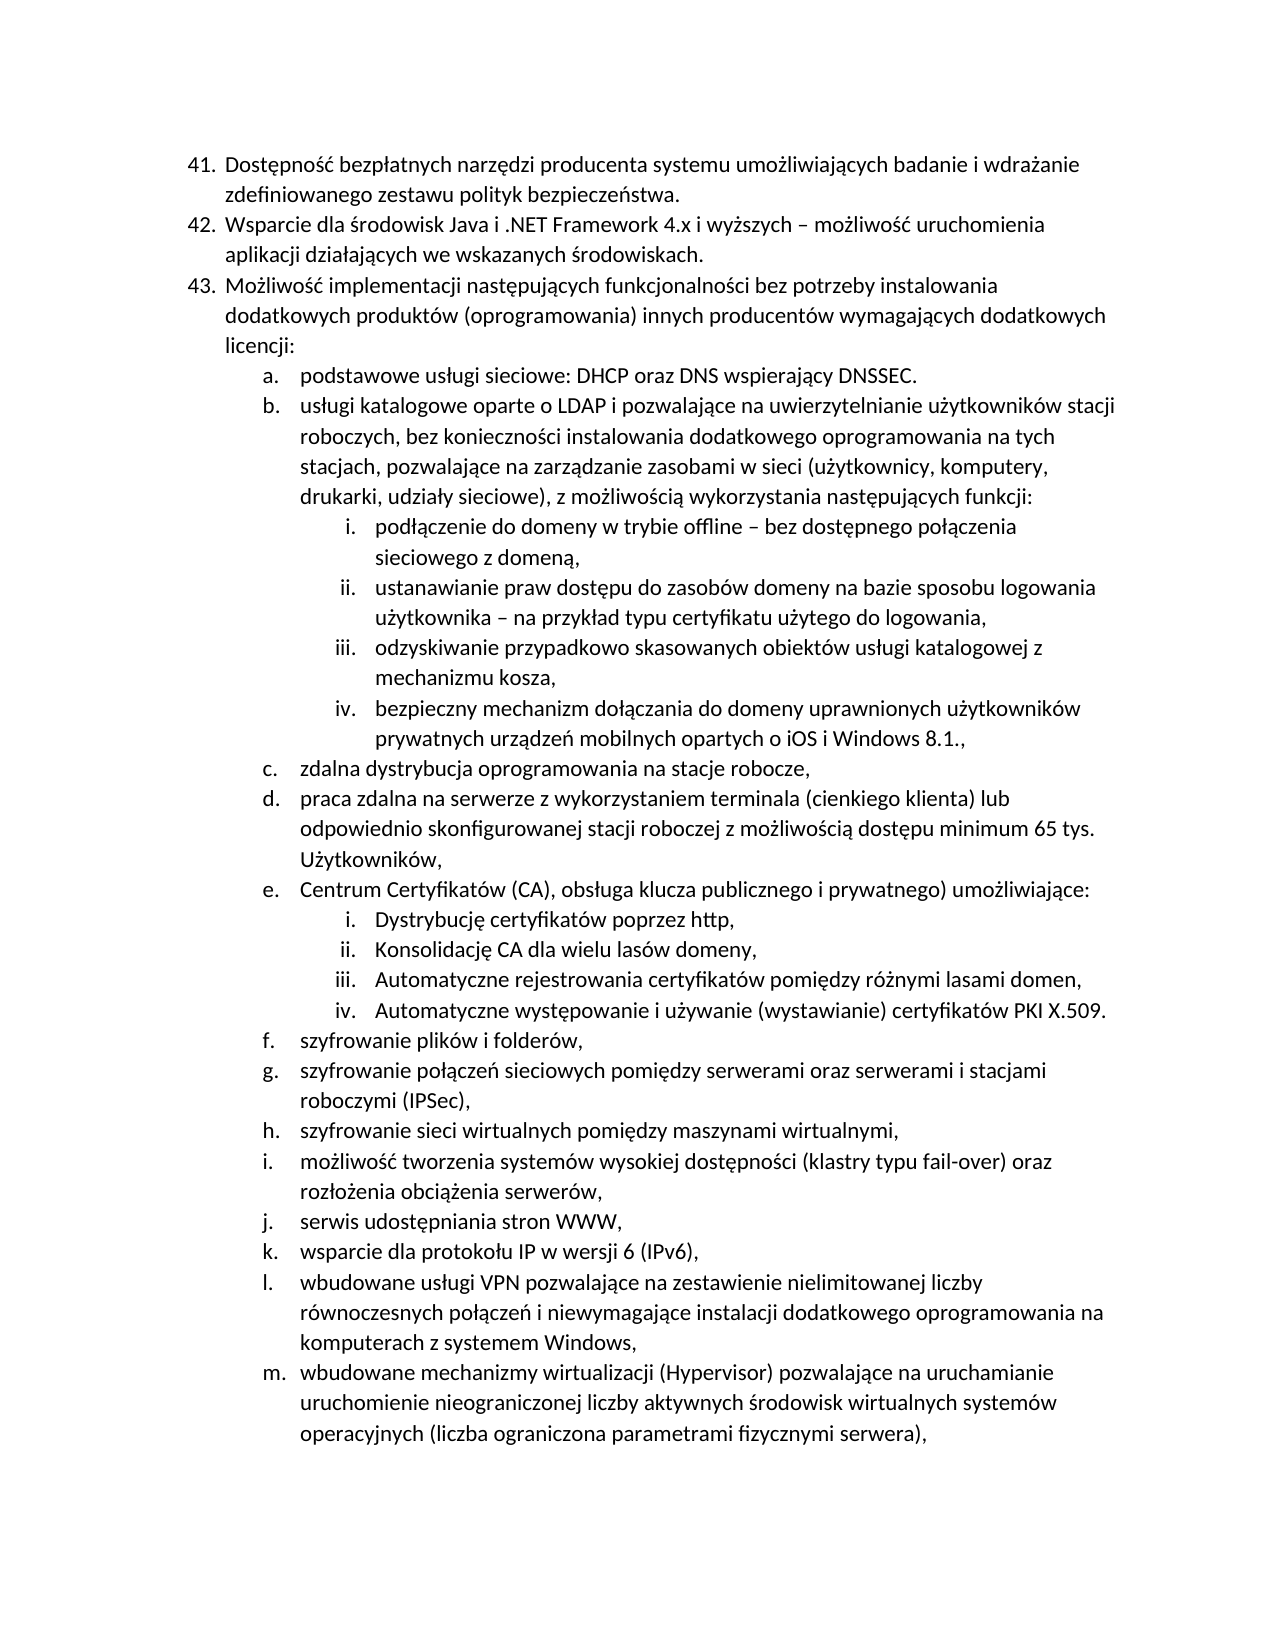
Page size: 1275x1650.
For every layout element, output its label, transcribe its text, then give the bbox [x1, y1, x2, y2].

list wbudowane mechanizmy wirtualizacji (Hypervisor) pozwalające na uruchamianie uruchomienie nieograniczonej liczby aktywnych środowisk wirtualnych systemów operacyjnych (liczba ograniczona parametrami fizycznymi serwera), [262, 1358, 1125, 1447]
list Dystrybucję certyfikatów poprzez http, [356, 905, 1125, 933]
list Konsolidację CA dla wielu lasów domeny, [356, 935, 1125, 963]
list ustanawianie praw dostępu do zasobów domeny na bazie sposobu logowania użytkownika – na przykład typu certyfikatu użytego do logowania, [356, 573, 1125, 631]
list wbudowane usługi VPN pozwalające na zestawienie nielimitowanej liczby równoczesnych połączeń i niewymagające instalacji dodatkowego oprogramowania na komputerach z systemem Windows, [262, 1268, 1125, 1356]
list Możliwość implementacji następujących funkcjonalności bez potrzeby instalowania dodatkowych produktów (oprogramowania) innych producentów wymagających dodatkowych licencji: [187, 271, 1125, 359]
list możliwość tworzenia systemów wysokiej dostępności (klastry typu fail-over) oraz rozłożenia obciążenia serwerów, [262, 1147, 1125, 1205]
list serwis udostępniania stron WWW, [262, 1207, 1125, 1235]
list Automatyczne rejestrowania certyfikatów pomiędzy różnymi lasami domen, [356, 966, 1125, 994]
list zdalna dystrybucja oprogramowania na stacje robocze, [262, 754, 1125, 782]
list usługi katalogowe oparte o LDAP i pozwalające na uwierzytelnianie użytkowników stacji roboczych, bez konieczności instalowania dodatkowego oprogramowania na tych stacjach, pozwalające na zarządzanie zasobami w sieci (użytkownicy, komputery, drukarki, udziały sieciowe), z możliwością wykorzystania następujących funkcji: [262, 392, 1125, 510]
list szyfrowanie plików i folderów, [262, 1026, 1125, 1054]
list praca zdalna na serwerze z wykorzystaniem terminala (cienkiego klienta) lub odpowiednio skonfigurowanej stacji roboczej z możliwością dostępu minimum 65 tys. Użytkowników, [262, 784, 1125, 873]
list szyfrowanie połączeń sieciowych pomiędzy serwerami oraz serwerami i stacjami roboczymi (IPSec), [262, 1056, 1125, 1114]
list Centrum Certyfikatów (CA), obsługa klucza publicznego i prywatnego) umożliwiające: [262, 875, 1125, 903]
list podłączenie do domeny w trybie offline – bez dostępnego połączenia sieciowego z domeną, [356, 512, 1125, 571]
list wsparcie dla protokołu IP w wersji 6 (IPv6), [262, 1237, 1125, 1266]
list odzyskiwanie przypadkowo skasowanych obiektów usługi katalogowej z mechanizmu kosza, [356, 633, 1125, 692]
list Wsparcie dla środowisk Java i .NET Framework 4.x i wyższych – możliwość uruchomienia aplikacji działających we wskazanych środowiskach. [187, 210, 1125, 269]
list bezpieczny mechanizm dołączania do domeny uprawnionych użytkowników prywatnych urządzeń mobilnych opartych o iOS i Windows 8.1., [356, 694, 1125, 752]
list Automatyczne występowanie i używanie (wystawianie) certyfikatów PKI X.509. [356, 996, 1125, 1024]
list podstawowe usługi sieciowe: DHCP oraz DNS wspierający DNSSEC. [262, 361, 1125, 389]
list szyfrowanie sieci wirtualnych pomiędzy maszynami wirtualnymi, [262, 1117, 1125, 1145]
list Dostępność bezpłatnych narzędzi producenta systemu umożliwiających badanie i wdrażanie zdefiniowanego zestawu polityk bezpieczeństwa. [187, 150, 1125, 208]
